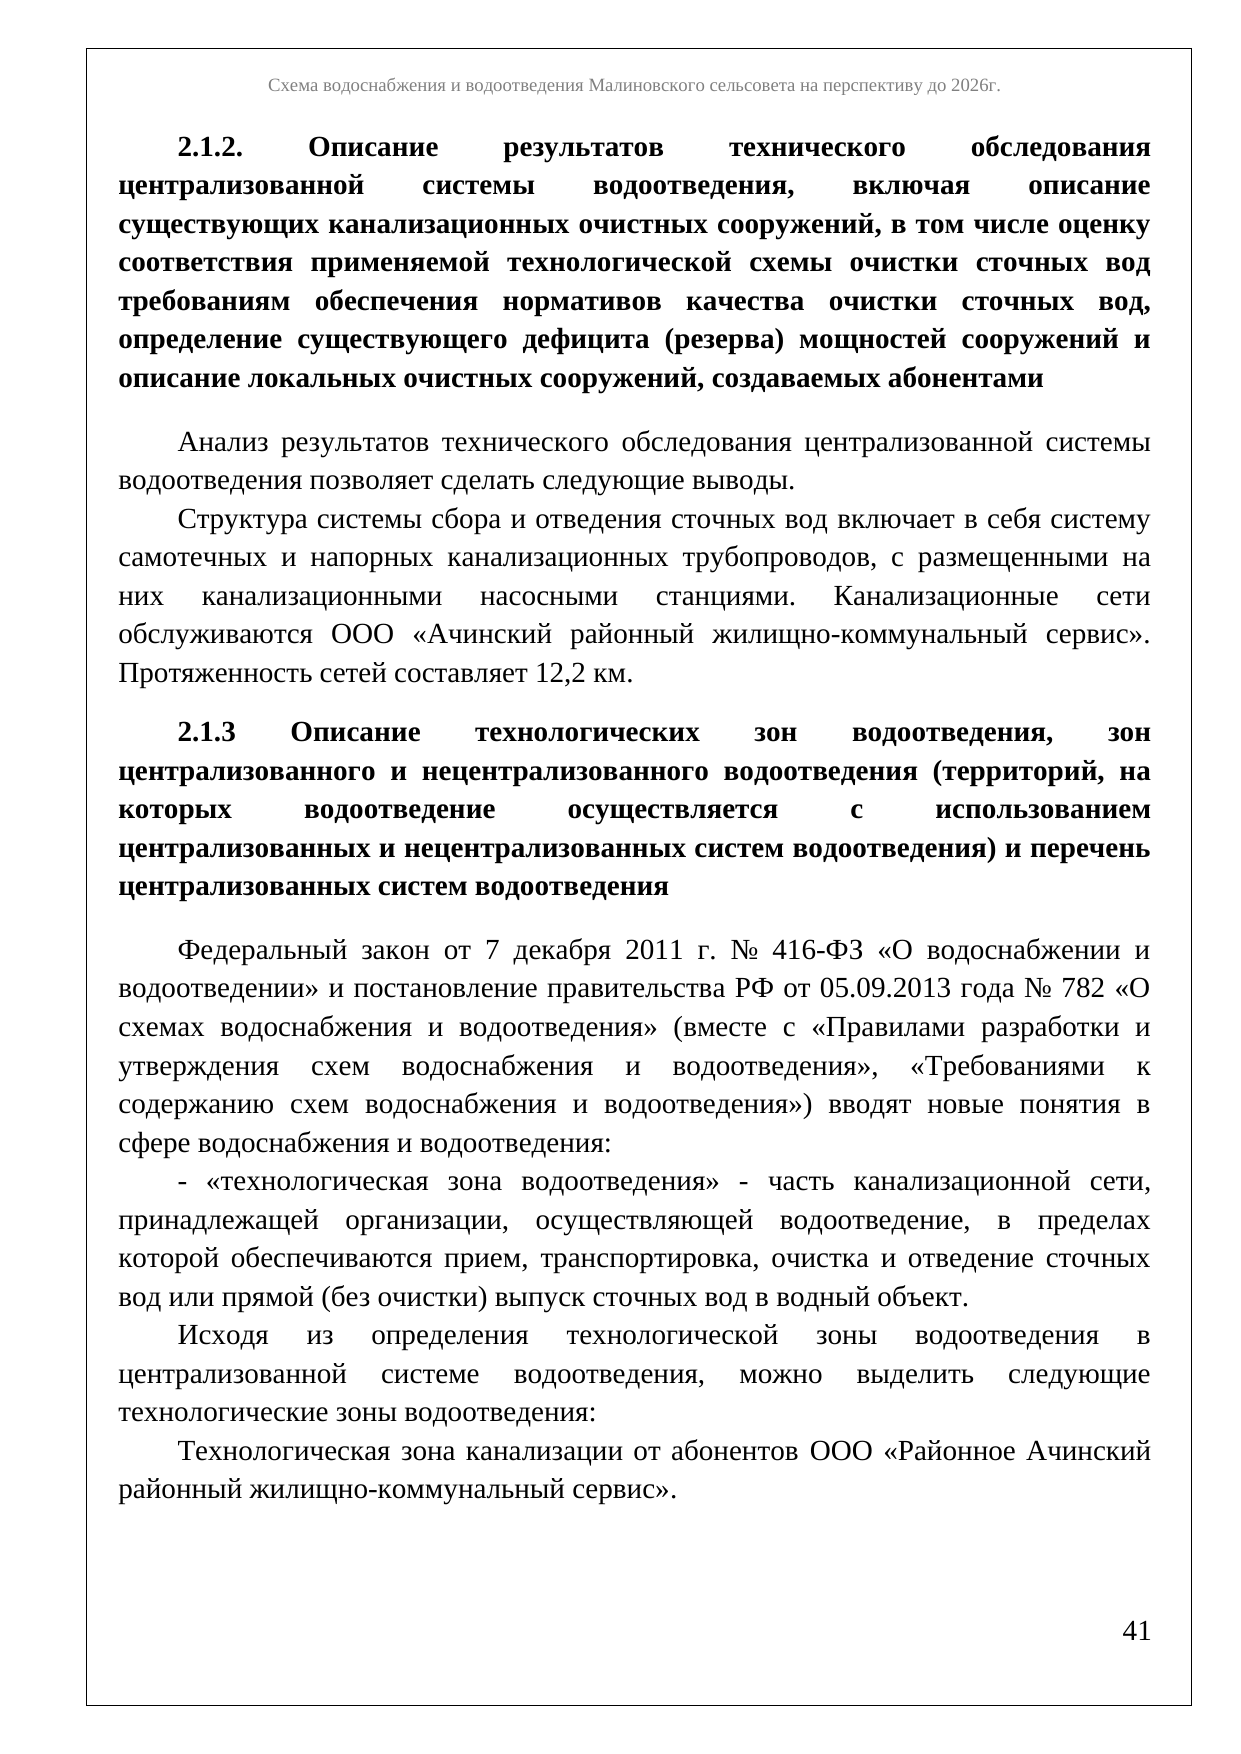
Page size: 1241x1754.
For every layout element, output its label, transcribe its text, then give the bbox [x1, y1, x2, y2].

text Федеральный закон от 7 декабря 2011 г. № 416-ФЗ «О водоснабжении и водоотведении» и постановление правительства РФ от 05.09.2013 года № 782 «О схемах водоснабжения и водоотведения» (вместе с «Правилами разработки и утверждения схем водоснабжения и водоотведения», «Требованиями к содержанию схем водоснабжения и водоотведения») вводят новые понятия в сфере водоснабжения и водоотведения: [118, 932, 1152, 1158]
subtitle 2.1.3 Описание технологических зон водоотведения, зон централизованного и нецентрализованного водоотведения (территорий, на которых водоотведение осуществляется с использованием централизованных и нецентрализованных систем водоотведения) и перечень централизованных систем водоотведения [118, 714, 1152, 902]
text - «технологическая зона водоотведения» - часть канализационной сети, принадлежащей организации, осуществляющей водоотведение, в пределах которой обеспечиваются прием, транспортировка, очистка и отведение сточных вод или прямой (без очистки) выпуск сточных вод в водный объект. [118, 1163, 1152, 1202]
text Структура системы сбора и отведения сточных вод включает в себя систему самотечных и напорных канализационных трубопроводов, с размещенными на них канализационными насосными станциями. Канализационные сети обслуживаются ООО «Ачинский районный жилищно-коммунальный сервис». Протяженность сетей составляет 12,2 км. [118, 501, 1152, 688]
text Анализ результатов технического обследования централизованной системы водоотведения позволяет сделать следующие выводы. [118, 424, 1152, 496]
text Технологическая зона канализации от абонентов ООО «Районное Ачинский районный жилищно-коммунальный сервис». [118, 1433, 1152, 1505]
subtitle 2.1.2. Описание результатов технического обследования централизованной системы водоотведения, включая описание существующих канализационных очистных сооружений, в том числе оценку соответствия применяемой технологической схемы очистки сточных вод требованиям обеспечения нормативов качества очистки сточных вод, определение существующего дефицита (резерва) мощностей сооружений и описание локальных очистных сооружений, создаваемых абонентами [118, 129, 1152, 394]
text Исходя из определения технологической зоны водоотведения в централизованной системе водоотведения, можно выделить следующие технологические зоны водоотведения: [118, 1317, 1152, 1428]
text - «технологическая зона водоотведения» - часть канализационной сети, принадлежащей организации, осуществляющей водоотведение, в пределах которой обеспечиваются прием, транспортировка, очистка и отведение сточных вод или прямой (без очистки) выпуск сточных вод в водный объект. [118, 1274, 1152, 1312]
